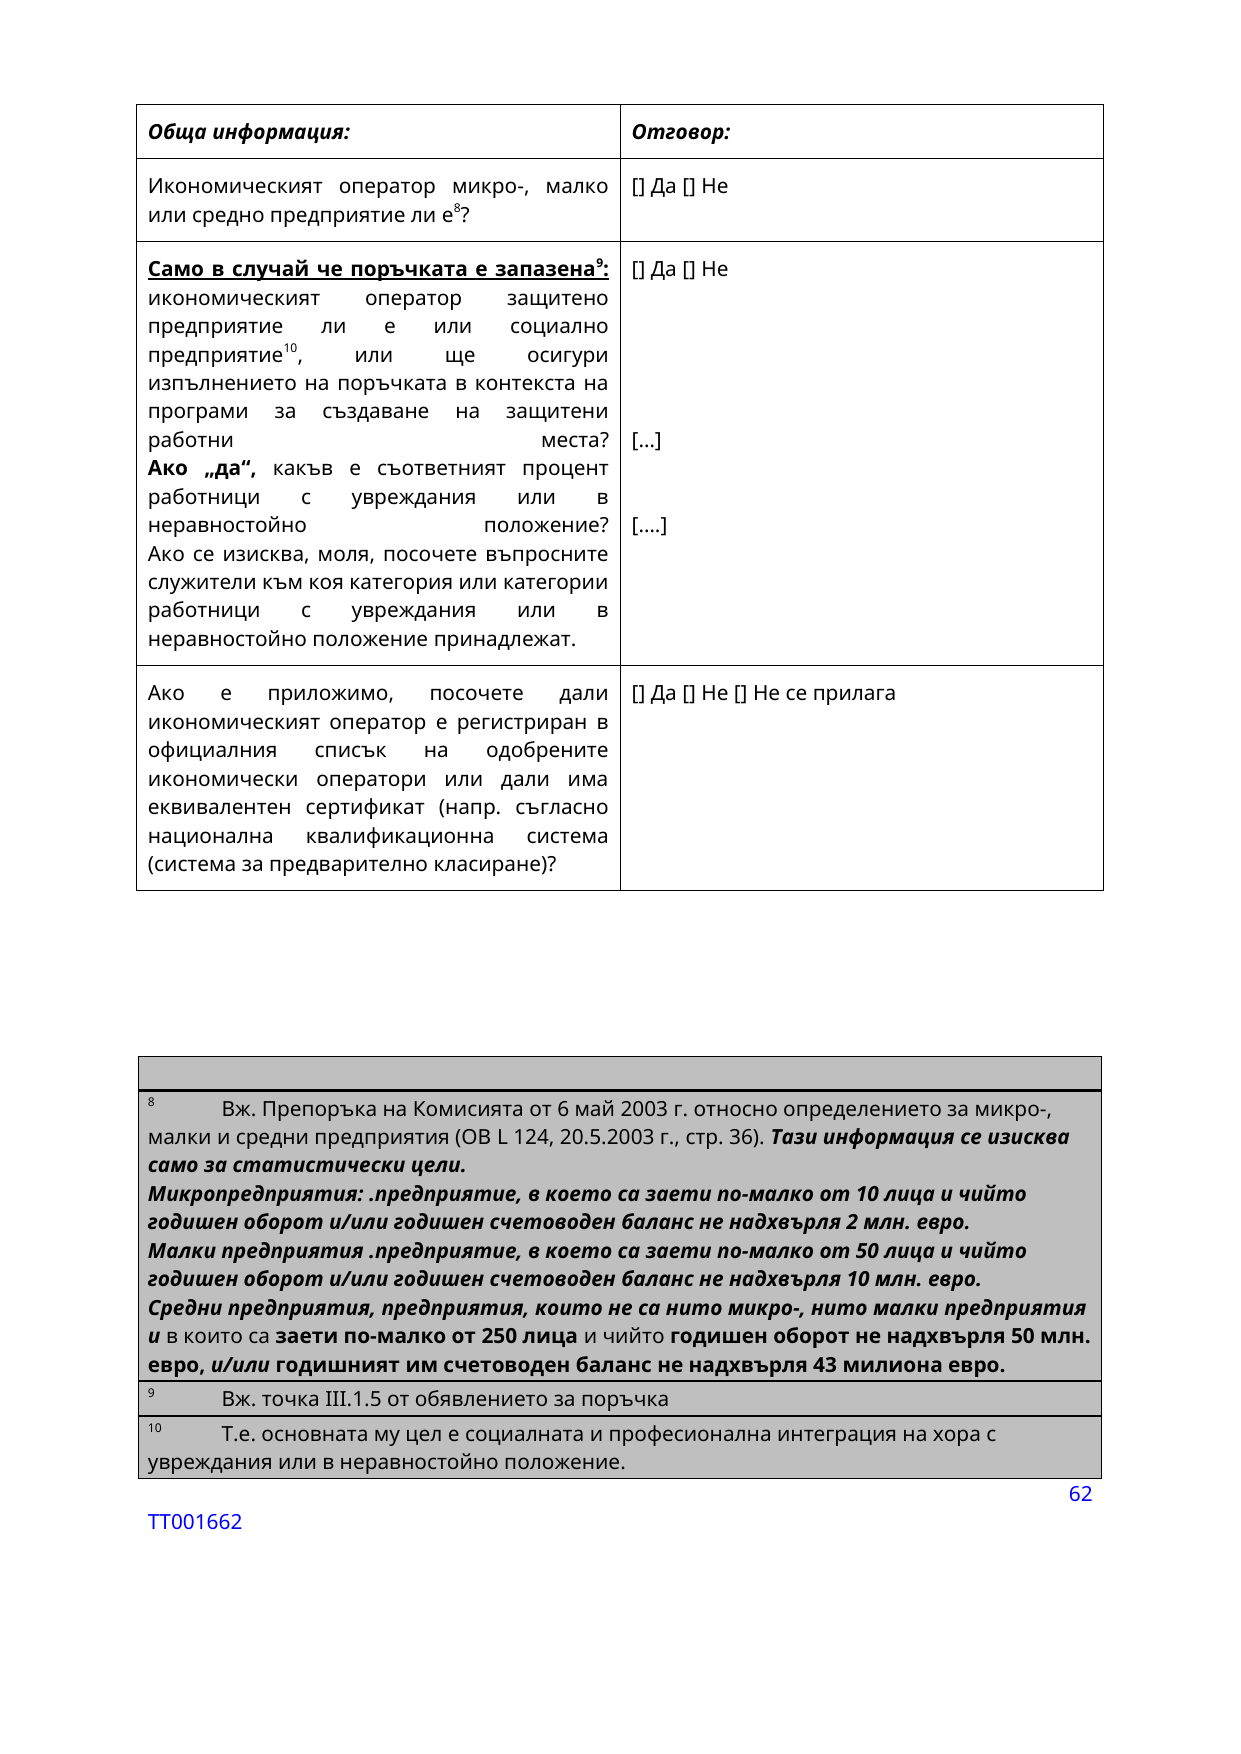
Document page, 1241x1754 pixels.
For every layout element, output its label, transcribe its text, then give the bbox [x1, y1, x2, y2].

table_cell [] Да [] Не […] [….] [621, 242, 1103, 665]
table_cell Ако е приложимо, посочете дали икономическият оператор е регистриран в официалния списък на одобрените икономически оператори или дали има еквивалентен сертификат (напр. съгласно национална квалификационна система (система за предварително класиране)? [137, 666, 620, 890]
table_cell [] Да [] Не [621, 159, 1103, 241]
table_cell Обща информация: [137, 105, 620, 158]
table_cell Икономическият оператор микро-, малко или средно предприятие ли е? [137, 159, 620, 241]
table_cell [] Да [] Не [] Не се прилага [621, 666, 1103, 890]
table_cell Отговор: [621, 105, 1103, 158]
table_cell Само в случай че поръчката е запазена: икономическият оператор защитено предприятие ли е или социално предприятие, или ще осигури изпълнението на поръчката в контекста на програми за създаване на защитени работни места? Ако „да“, какъв е съответният процент работници с увреждания или в неравностойно положение? Ако се изисква, моля, посочете въпросните служители към коя категория или категории работници с увреждания или в неравностойно положение принадлежат. [137, 242, 620, 665]
